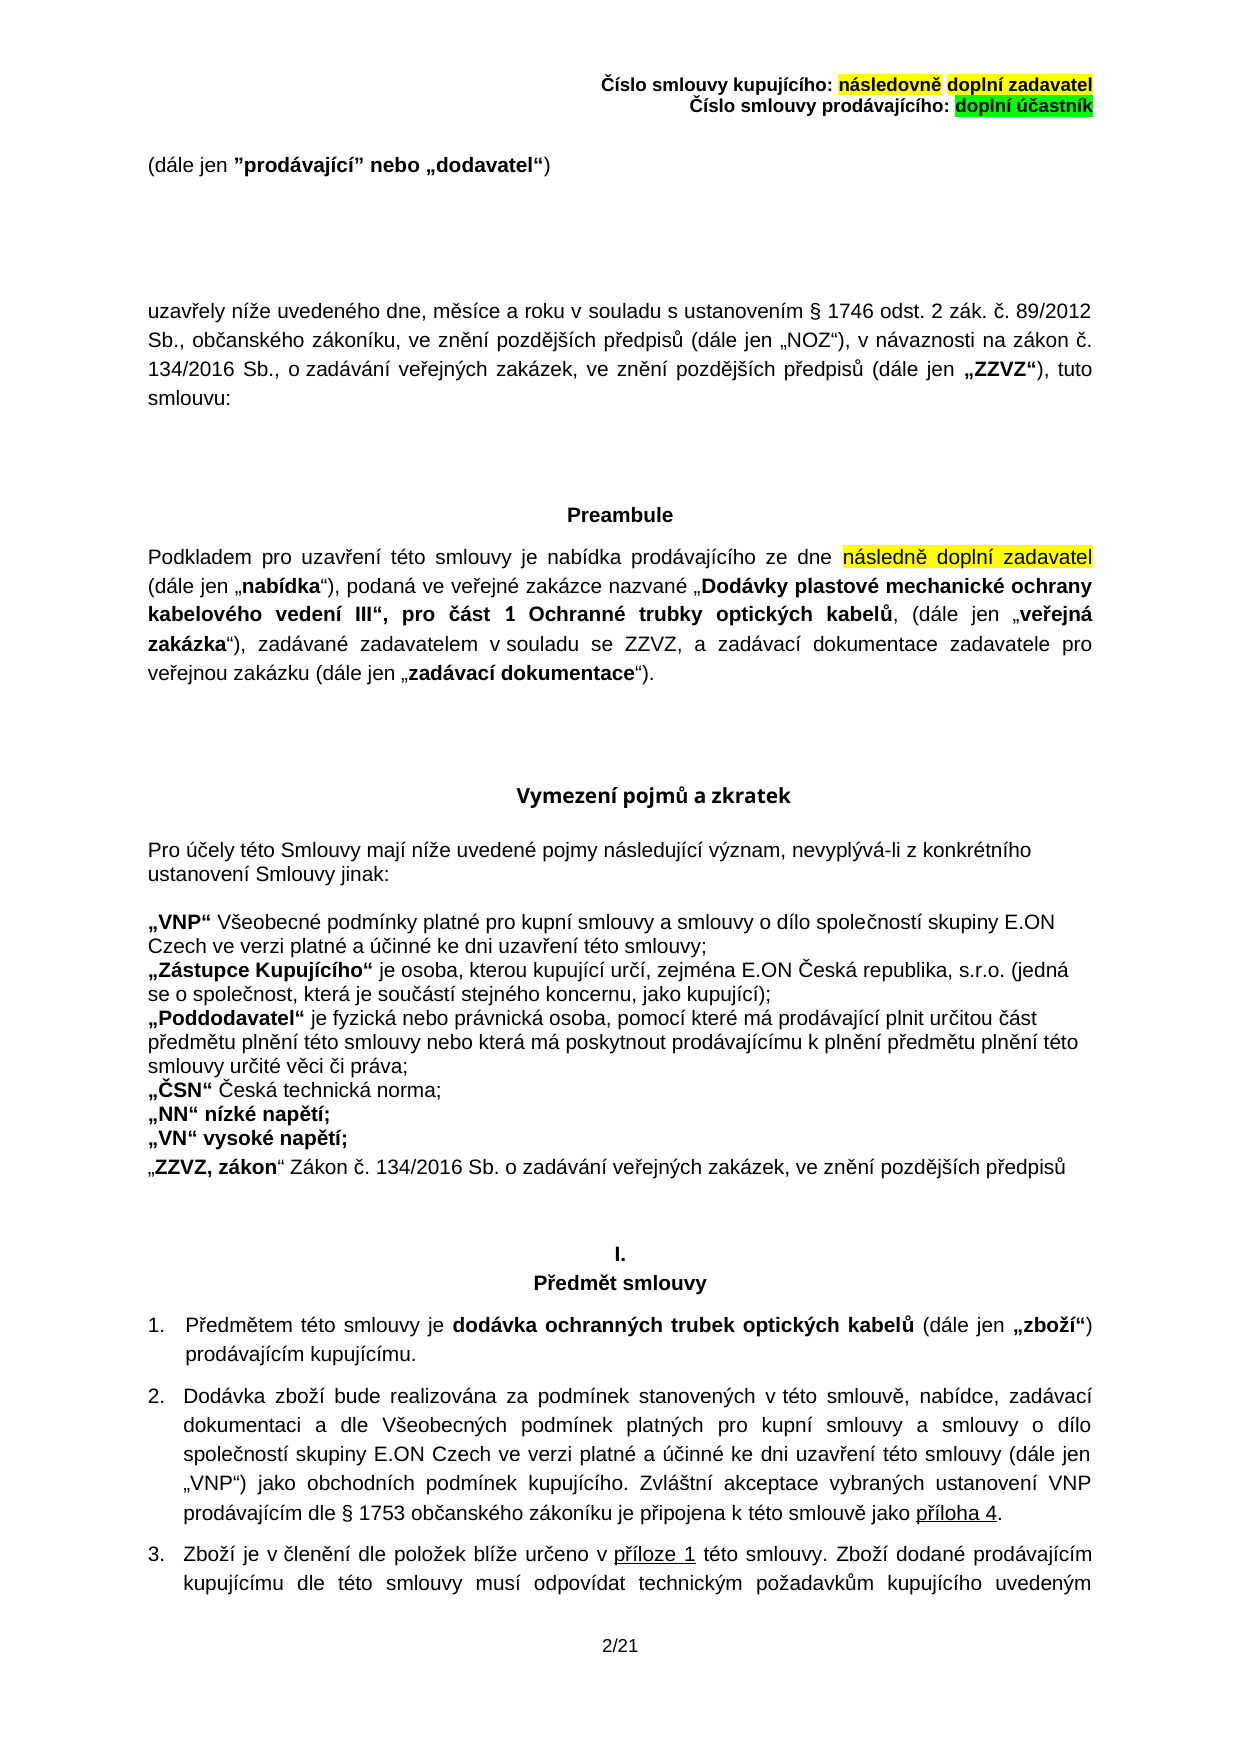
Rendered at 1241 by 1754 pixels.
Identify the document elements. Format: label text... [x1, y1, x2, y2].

text Vymezení pojmů a zkratek [443, 781, 1093, 809]
text Podkladem pro uzavření této smlouvy je nabídka prodávajícího ze dne následně doplní zadavatel (dále jen „nabídka“), podaná ve veřejné zakázce nazvané „Dodávky plastové mechanické ochrany kabelového vedení III“, pro část 1 Ochranné trubky optických kabelů, (dále jen „veřejná zakázka“), zadávané zadavatelem v souladu se ZZVZ, a zadávací dokumentace zadavatele pro veřejnou zakázku (dále jen „zadávací dokumentace“). [148, 539, 1093, 685]
text „ZZVZ, zákon“ Zákon č. 134/2016 Sb. o zadávání veřejných zakázek, ve znění pozdějších předpisů [148, 1149, 1093, 1178]
text „VNP“ Všeobecné podmínky platné pro kupní smlouvy a smlouvy o dílo společností skupiny E.ON [148, 910, 1093, 934]
text Preambule [148, 498, 1093, 527]
text „VN“ vysoké napětí; [148, 1125, 1093, 1149]
text „Zástupce Kupujícího“ je osoba, kterou kupující určí, zejména E.ON Česká republika, s.r.o. (jedná se o společnost, která je součástí stejného koncernu, jako kupující); [148, 958, 1093, 1006]
text Pro účely této Smlouvy mají níže uvedené pojmy následující význam, nevyplývá-li z konkrétního [148, 838, 1093, 862]
text „NN“ nízké napětí; [148, 1101, 1093, 1125]
text „Poddodavatel“ je fyzická nebo právnická osoba, pomocí které má prodávající plnit určitou část [148, 1006, 1093, 1029]
list Předmětem této smlouvy je dodávka ochranných trubek optických kabelů (dále jen „zboží“) prodávajícím kupujícímu. [148, 1308, 1093, 1366]
text předmětu plnění této smlouvy nebo která má poskytnout prodávajícímu k plnění předmětu plnění této [148, 1029, 1093, 1053]
text ustanovení Smlouvy jinak: [148, 862, 1093, 886]
text uzavřely níže uvedeného dne, měsíce a roku v souladu s ustanovením § 1746 odst. 2 zák. č. 89/2012 Sb., občanského zákoníku, ve znění pozdějších předpisů (dále jen „NOZ“), v návaznosti na zákon č. 134/2016 Sb., o zadávání veřejných zakázek, ve znění pozdějších předpisů (dále jen „ZZVZ“), tuto smlouvu: [148, 293, 1093, 410]
text „ČSN“ Česká technická norma; [148, 1077, 1093, 1101]
text I. [148, 1237, 1093, 1266]
list Dodávka zboží bude realizována za podmínek stanovených v této smlouvě, nabídce, zadávací dokumentaci a dle Všeobecných podmínek platných pro kupní smlouvy a smlouvy o dílo společností skupiny E.ON Czech ve verzi platné a účinné ke dni uzavření této smlouvy (dále jen „VNP“) jako obchodních podmínek kupujícího. Zvláštní akceptace vybraných ustanovení VNP prodávajícím dle § 1753 občanského zákoníku je připojena k této smlouvě jako příloha 4. [148, 1378, 1093, 1524]
text Czech ve verzi platné a účinné ke dni uzavření této smlouvy; [148, 934, 1093, 958]
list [148, 1537, 1093, 1595]
text smlouvy určité věci či práva; [148, 1053, 1093, 1077]
text Předmět smlouvy [148, 1266, 1093, 1295]
text (dále jen ”prodávající” nebo „dodavatel“) [148, 148, 1093, 177]
